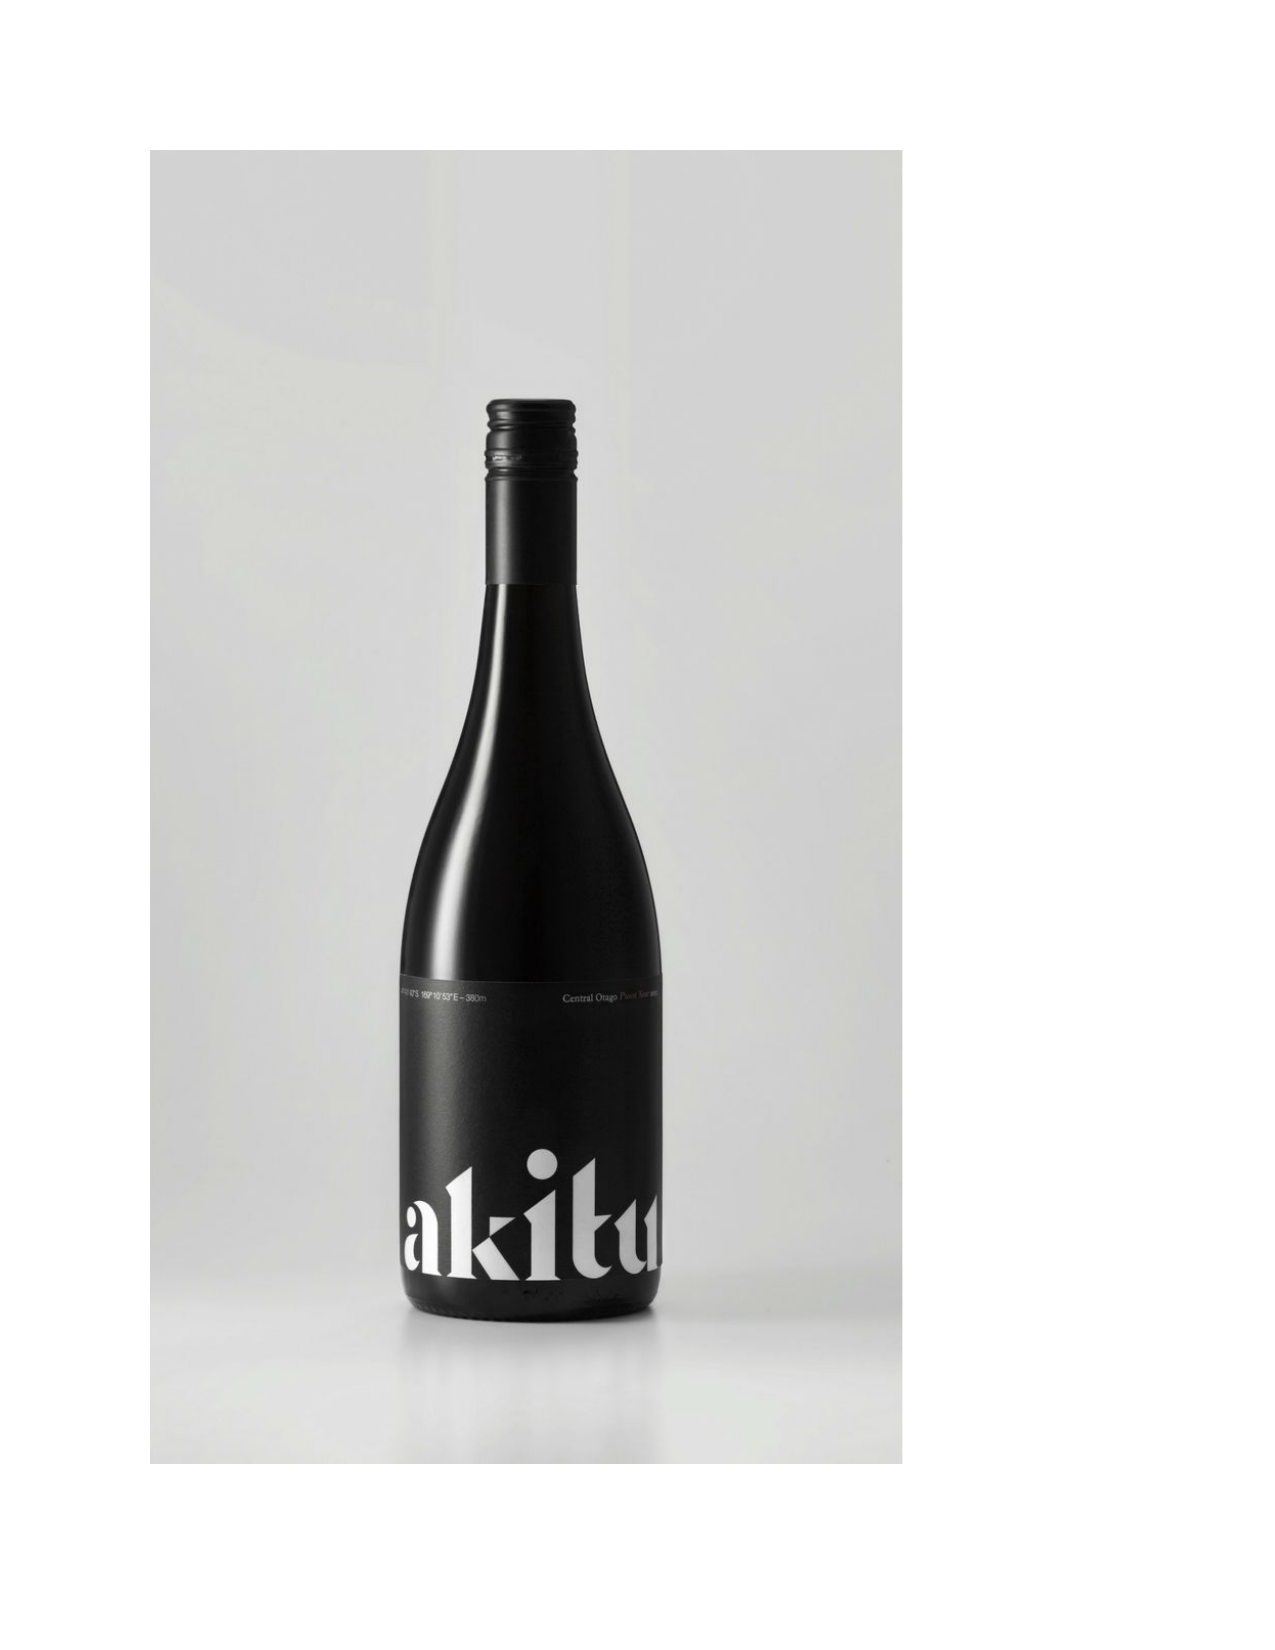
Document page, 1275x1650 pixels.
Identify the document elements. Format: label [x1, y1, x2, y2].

picture [150, 150, 903, 1464]
